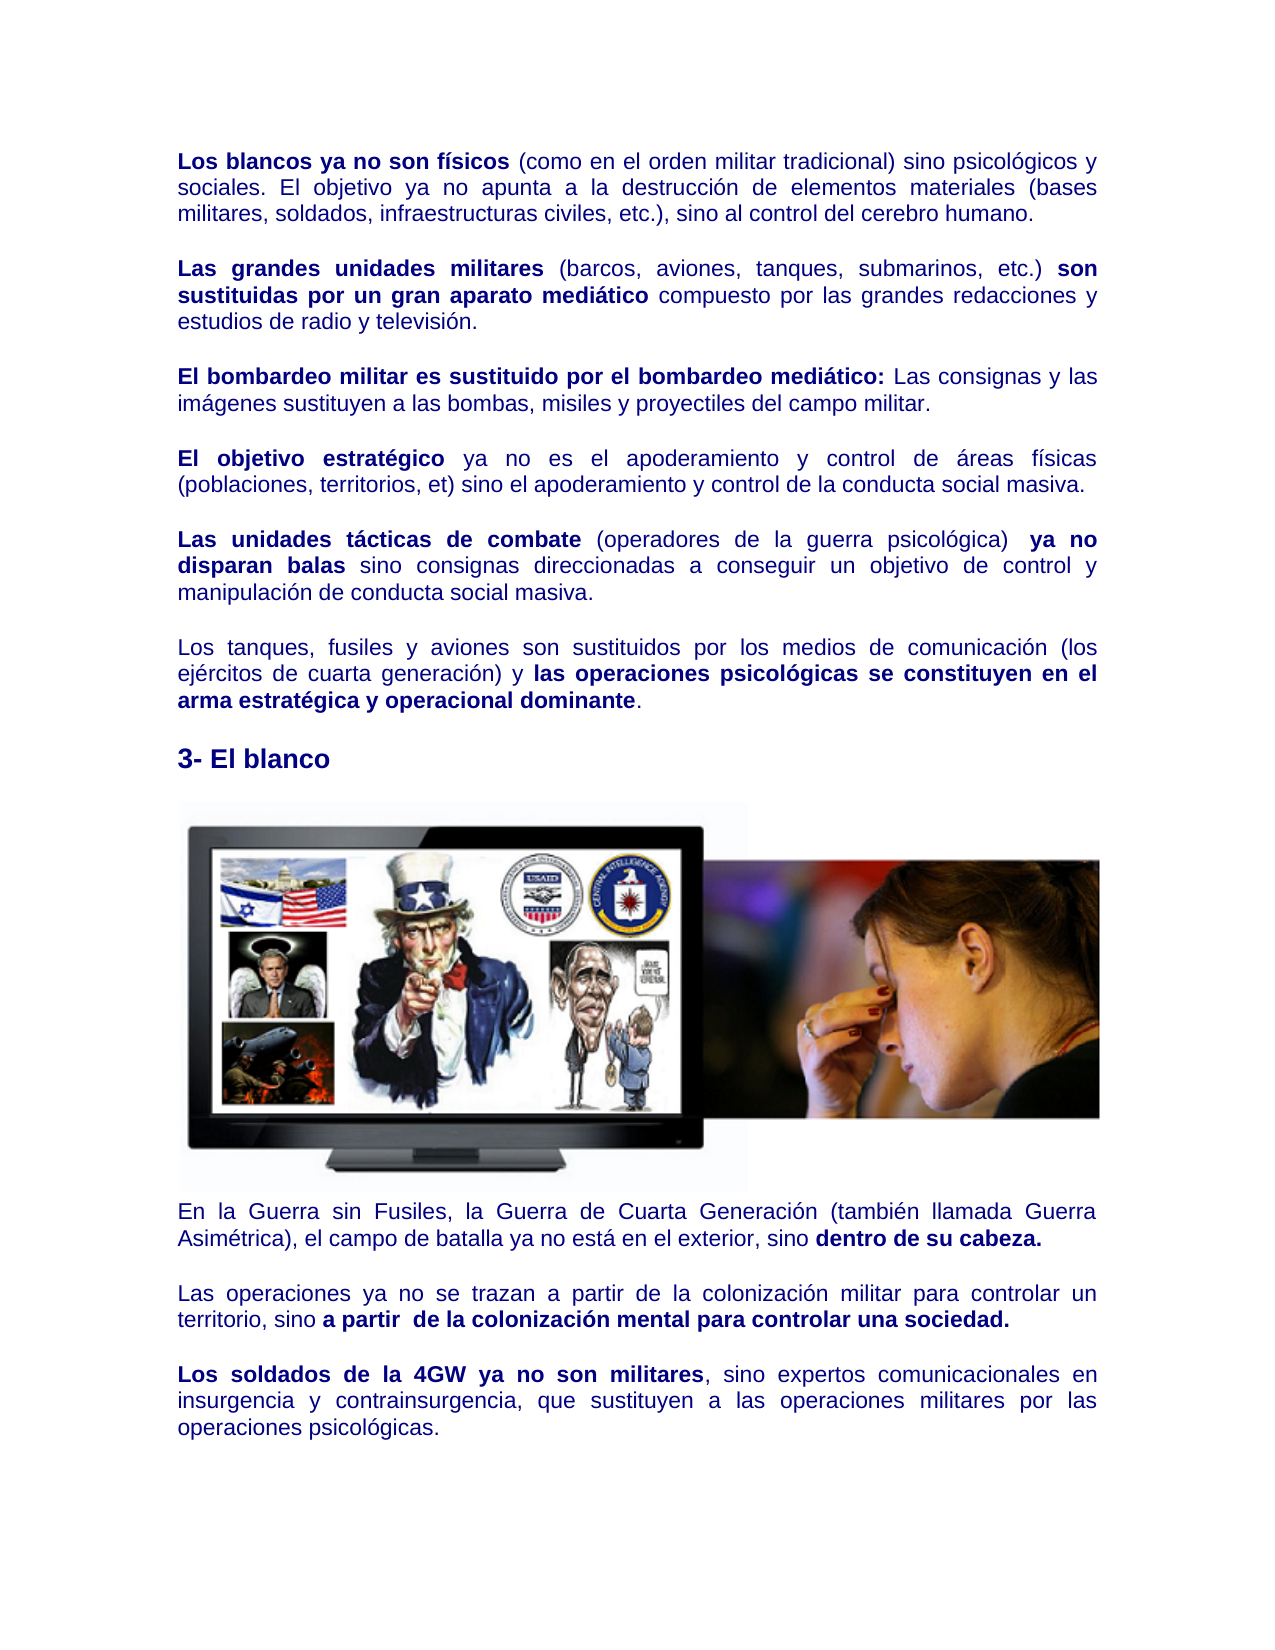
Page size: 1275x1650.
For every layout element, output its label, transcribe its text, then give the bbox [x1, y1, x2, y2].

text Los blancos ya no son físicos (como en el orden militar tradicional) sino psicológicos y sociales. El objetivo ya no apunta a la destrucción de elementos materiales (bases militares, soldados, infraestructuras civiles, etc.), sino al control del cerebro humano. [177, 148, 1098, 227]
picture [180, 802, 1106, 1189]
text Los tanques, fusiles y aviones son sustituidos por los medios de comunicación (los ejércitos de cuarta generación) y las operaciones psicológicas se constituyen en el arma estratégica y operacional dominante. [177, 634, 1098, 713]
text El objetivo estratégico ya no es el apoderamiento y control de áreas físicas (poblaciones, territorios, et) sino el apoderamiento y control de la conducta social masiva. [177, 445, 1098, 497]
text El bombardeo militar es sustituido por el bombardeo mediático: Las consignas y las imágenes sustituyen a las bombas, misiles y proyectiles del campo militar. [177, 363, 1098, 416]
text Los soldados de la 4GW ya no son militares, sino expertos comunicacionales en insurgencia y contrainsurgencia, que sustituyen a las operaciones militares por las operaciones psicológicas. [177, 1361, 1098, 1440]
text 3- El blanco [177, 742, 1098, 774]
text Las unidades tácticas de combate (operadores de la guerra psicológica) ya no disparan balas sino consignas direccionadas a conseguir un objetivo de control y manipulación de conducta social masiva. [177, 526, 1098, 605]
text Las grandes unidades militares (barcos, aviones, tanques, submarinos, etc.) son sustituidas por un gran aparato mediático compuesto por las grandes redacciones y estudios de radio y televisión. [177, 255, 1098, 334]
text Las operaciones ya no se trazan a partir de la colonización militar para controlar un territorio, sino a partir de la colonización mental para controlar una sociedad. [177, 1280, 1098, 1332]
